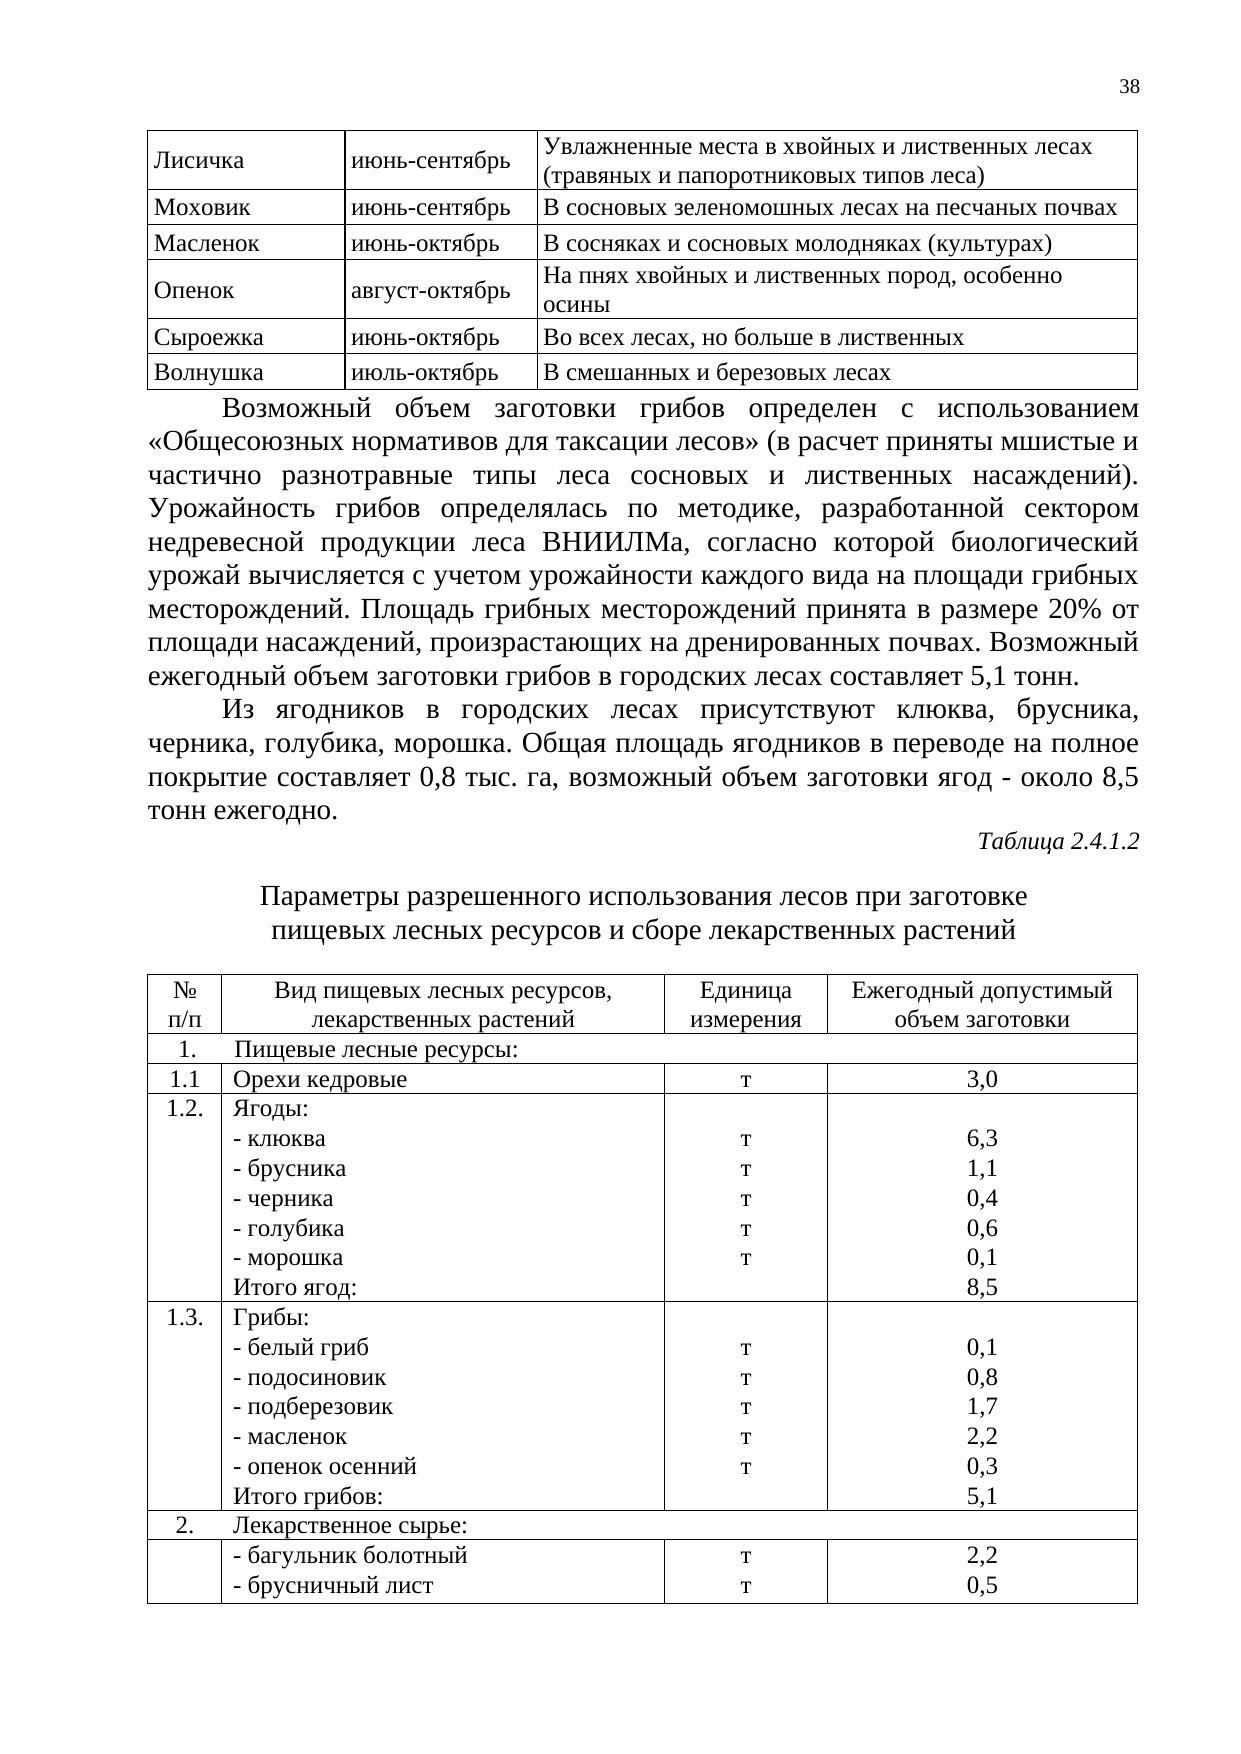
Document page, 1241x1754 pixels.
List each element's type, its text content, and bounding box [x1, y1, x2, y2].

text пищевых лесных ресурсов и сборе лекарственных растений [148, 912, 1140, 946]
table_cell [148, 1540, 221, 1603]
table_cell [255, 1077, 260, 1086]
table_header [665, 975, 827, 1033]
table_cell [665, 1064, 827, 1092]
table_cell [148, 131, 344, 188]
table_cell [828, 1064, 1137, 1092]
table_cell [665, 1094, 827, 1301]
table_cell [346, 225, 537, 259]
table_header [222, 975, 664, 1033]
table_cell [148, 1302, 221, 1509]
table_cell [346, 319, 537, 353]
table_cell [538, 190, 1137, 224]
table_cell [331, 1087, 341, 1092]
text Возможный объем заготовки грибов определен с использованием «Общесоюзных нормативов для таксации лесов» (в расчет приняты мшистые и частично разнотравные типы леса сосновых и лиственных насаждений). Урожайность грибов определялась по методике, разработанной сектором недревесной продукции леса ВНИИЛМа, согласно которой биологический урожай вычисляется с учетом урожайности каждого вида на площади грибных месторождений. Площадь грибных месторождений принята в размере 20% от площади насаждений, произрастающих на дренированных почвах. Возможный ежегодный объем заготовки грибов в городских лесах составляет 5,1 тонн. [148, 390, 1140, 692]
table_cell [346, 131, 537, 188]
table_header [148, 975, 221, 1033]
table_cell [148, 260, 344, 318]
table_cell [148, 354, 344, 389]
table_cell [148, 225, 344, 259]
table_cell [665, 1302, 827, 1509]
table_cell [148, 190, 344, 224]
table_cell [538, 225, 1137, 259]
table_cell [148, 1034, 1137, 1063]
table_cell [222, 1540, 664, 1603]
text Параметры разрешенного использования лесов при заготовке [148, 878, 1140, 912]
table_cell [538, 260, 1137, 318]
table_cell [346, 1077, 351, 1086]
text Из ягодников в городских лесах присутствуют клюква, брусника, черника, голубика, морошка. Общая площадь ягодников в переводе на полное покрытие составляет 0,8 тыс. га, возможный объем заготовки ягод - около 8,5 тонн ежегодно. [148, 692, 1140, 826]
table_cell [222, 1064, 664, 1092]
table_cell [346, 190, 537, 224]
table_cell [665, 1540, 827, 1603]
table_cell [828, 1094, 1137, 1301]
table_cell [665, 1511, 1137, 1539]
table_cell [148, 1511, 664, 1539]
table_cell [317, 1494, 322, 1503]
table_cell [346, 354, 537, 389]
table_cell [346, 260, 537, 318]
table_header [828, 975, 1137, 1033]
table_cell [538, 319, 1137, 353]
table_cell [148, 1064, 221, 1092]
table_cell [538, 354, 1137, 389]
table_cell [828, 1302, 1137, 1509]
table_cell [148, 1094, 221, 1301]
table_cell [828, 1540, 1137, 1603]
text Таблица 2.4.1.2 [148, 826, 1140, 854]
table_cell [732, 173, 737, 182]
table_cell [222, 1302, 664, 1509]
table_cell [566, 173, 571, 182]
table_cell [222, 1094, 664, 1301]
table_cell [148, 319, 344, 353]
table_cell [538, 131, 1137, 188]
